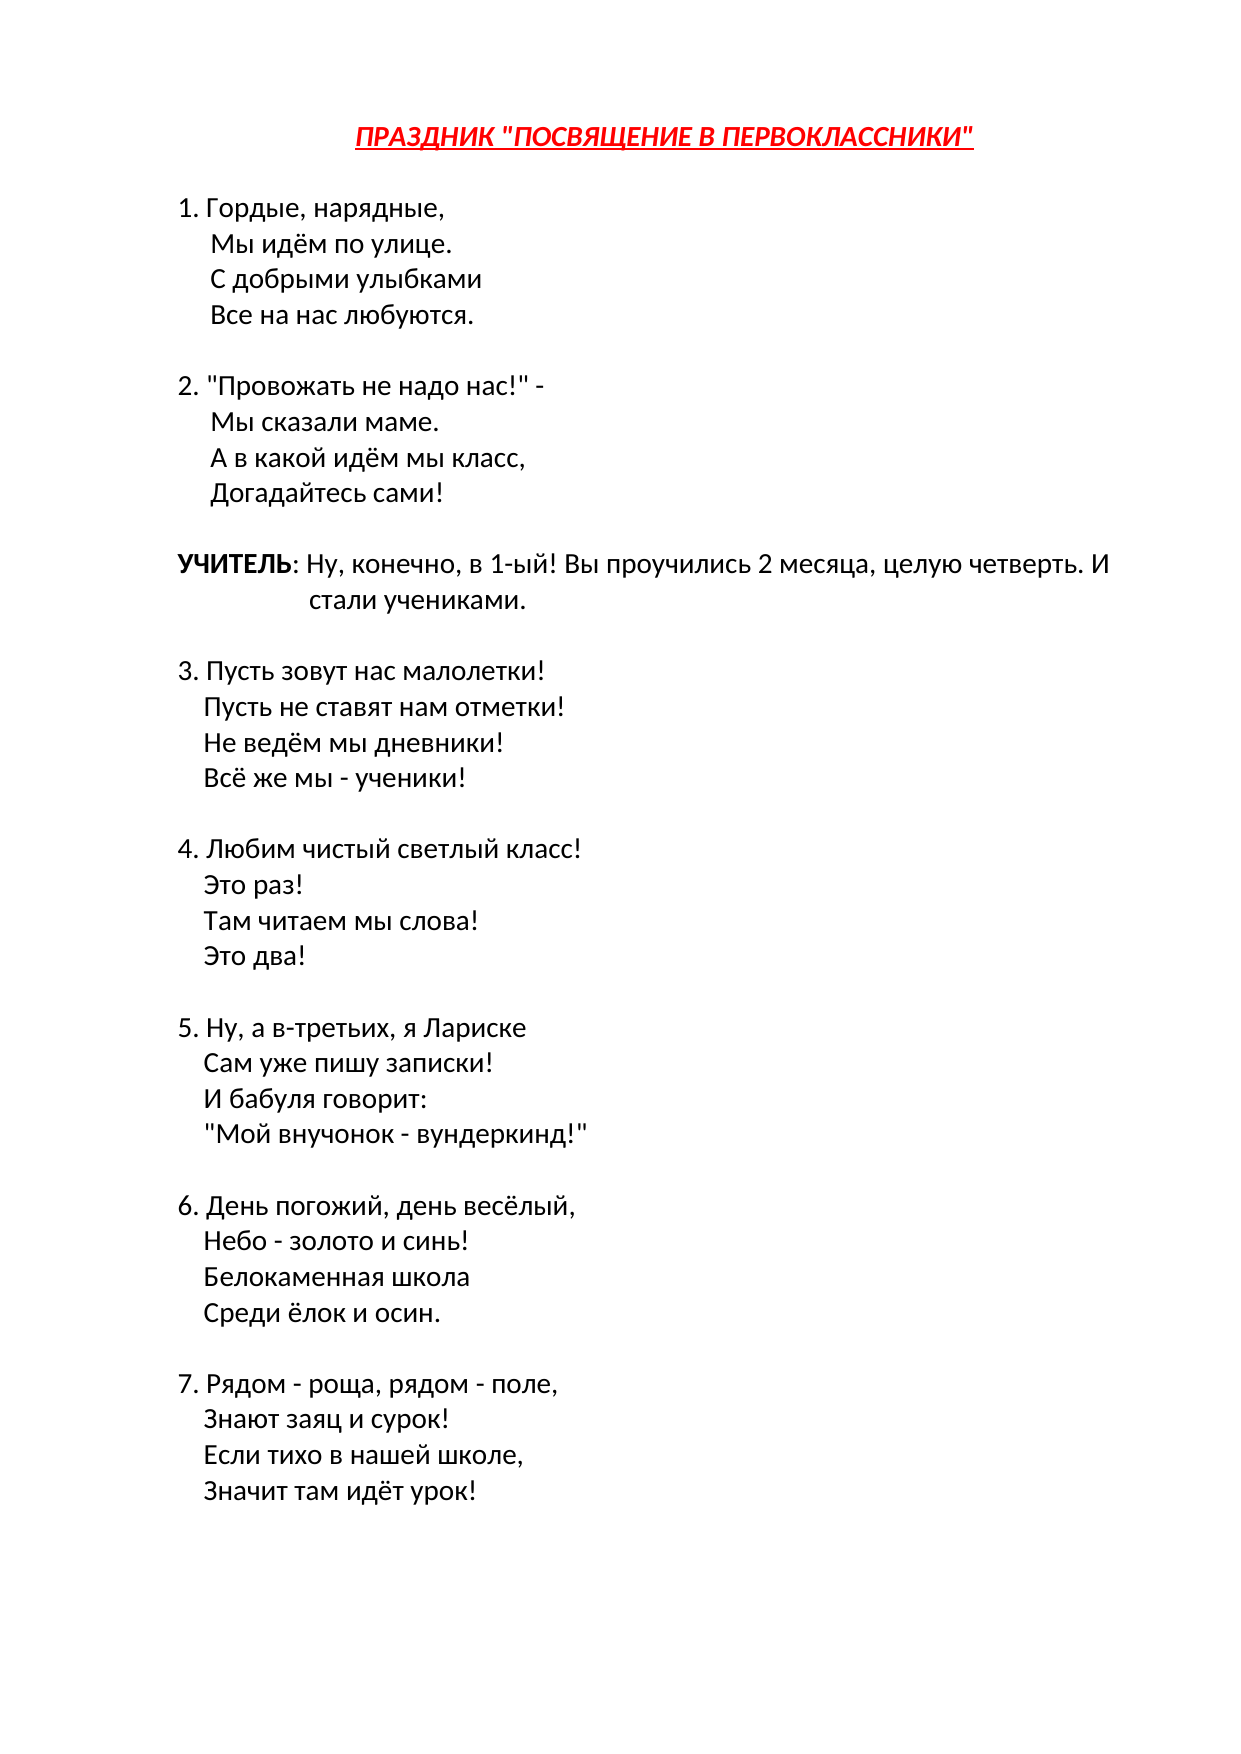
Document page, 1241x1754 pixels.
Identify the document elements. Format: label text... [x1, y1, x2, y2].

text УЧИТЕЛЬ: Ну, конечно, в 1-ый! Вы проучились 2 месяца, целую четверть. И [177, 546, 1152, 581]
text С добрыми улыбками [177, 261, 1152, 296]
text 3. Пусть зовут нас малолетки! [177, 652, 1152, 688]
text Значит там идёт урок! [177, 1472, 1152, 1507]
text Все на нас любуются. [177, 296, 1152, 332]
text Догадайтесь сами! [177, 474, 1152, 510]
text Не ведём мы дневники! [177, 724, 1152, 759]
text Знают заяц и сурок! [177, 1401, 1152, 1436]
text 4. Любим чистый светлый класс! [177, 831, 1152, 866]
text 1. Гордые, нарядные, [177, 189, 1152, 225]
text "Мой внучонок - вундеркинд!" [177, 1116, 1152, 1151]
text 7. Рядом - роща, рядом - поле, [177, 1365, 1152, 1401]
text Если тихо в нашей школе, [177, 1436, 1152, 1472]
text И бабуля говорит: [177, 1080, 1152, 1116]
text Там читаем мы слова! [177, 902, 1152, 937]
text Среди ёлок и осин. [177, 1294, 1152, 1329]
text Пусть не ставят нам отметки! [177, 688, 1152, 724]
text Это раз! [177, 866, 1152, 902]
text Это два! [177, 937, 1152, 973]
text стали учениками. [177, 581, 1152, 617]
text А в какой идём мы класс, [177, 439, 1152, 474]
text Небо - золото и синь! [177, 1222, 1152, 1258]
text Мы идём по улице. [177, 225, 1152, 261]
text 6. День погожий, день весёлый, [177, 1187, 1152, 1222]
text Мы сказали маме. [177, 403, 1152, 439]
text 5. Ну, а в-третьих, я Лариске [177, 1009, 1152, 1044]
text Белокаменная школа [177, 1258, 1152, 1294]
text 2. "Провожать не надо нас!" - [177, 367, 1152, 403]
text Всё же мы - ученики! [177, 759, 1152, 795]
text ПРАЗДНИК "ПОСВЯЩЕНИЕ В ПЕРВОКЛАССНИКИ" [177, 118, 1152, 154]
text Сам уже пишу записки! [177, 1044, 1152, 1080]
